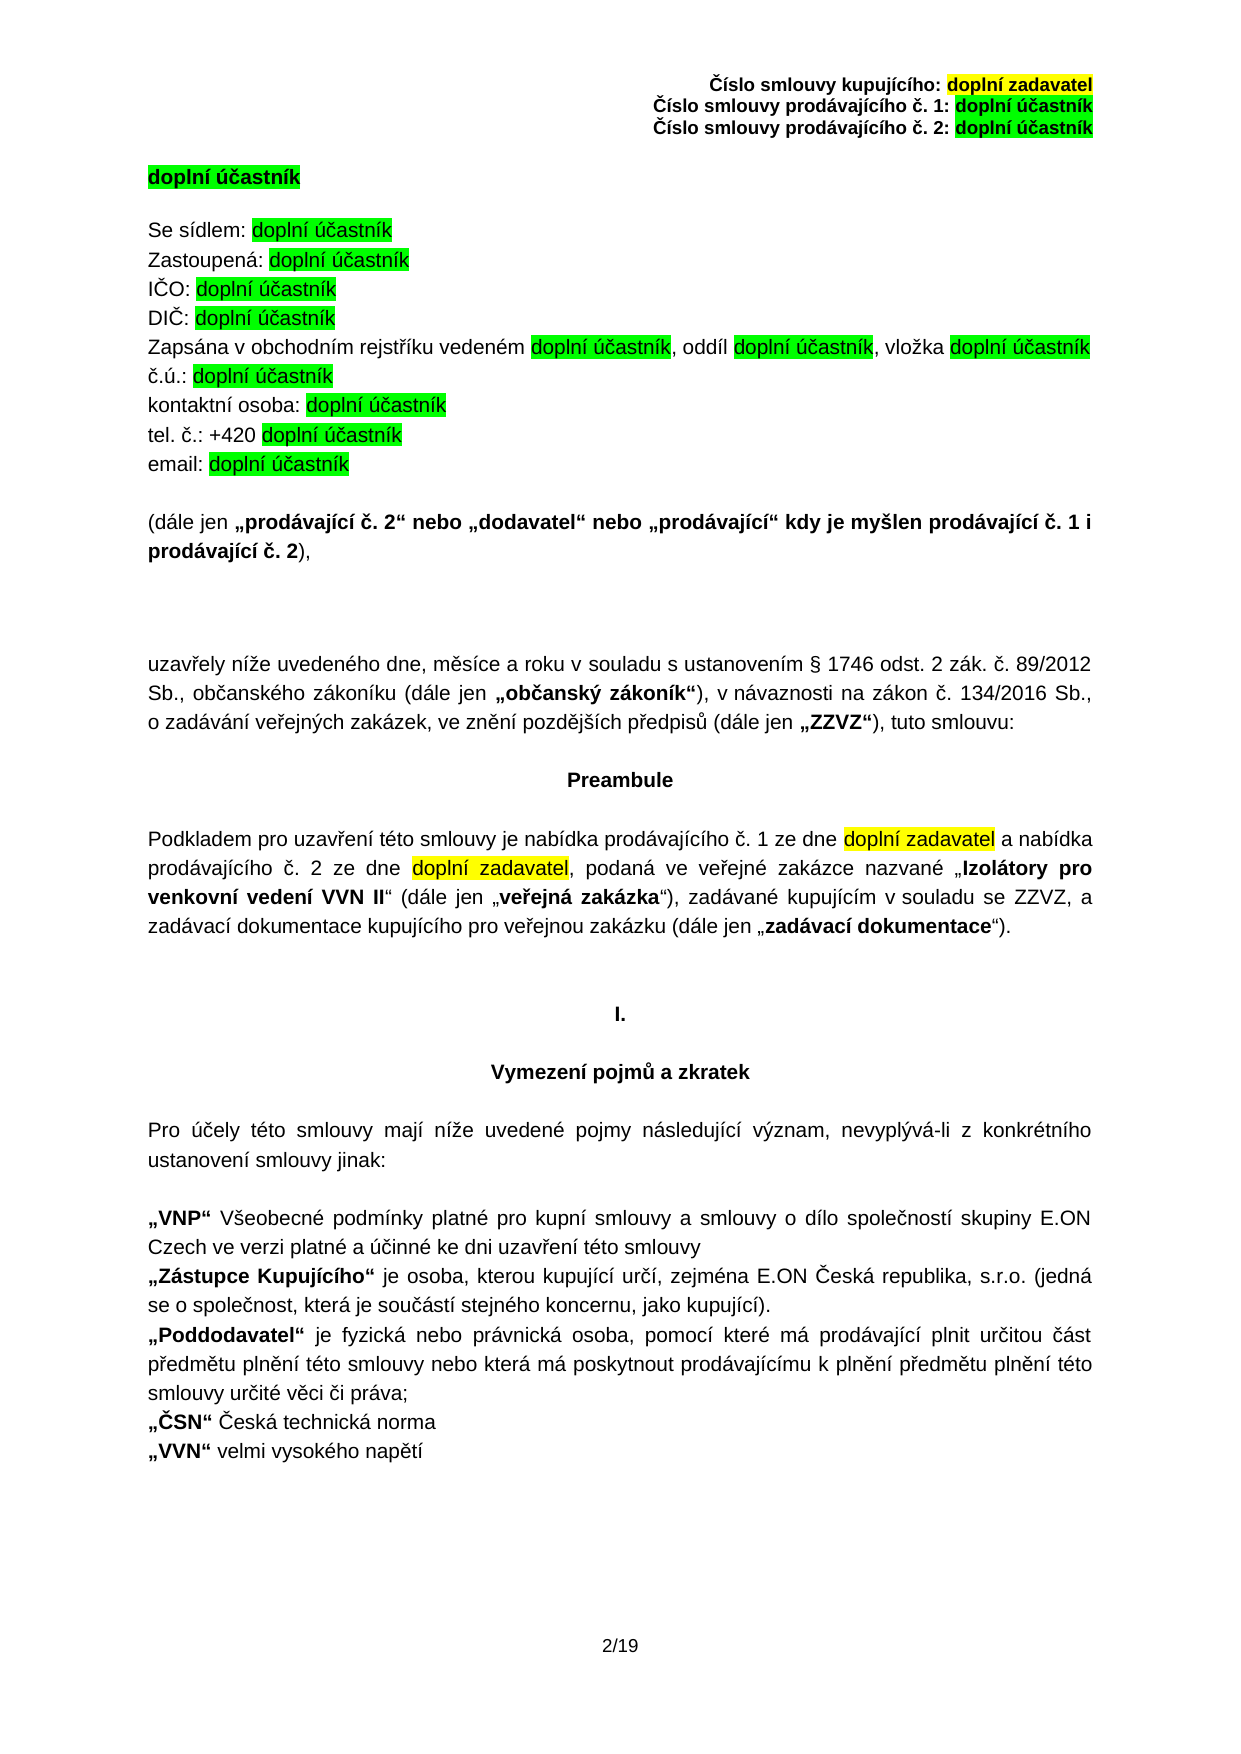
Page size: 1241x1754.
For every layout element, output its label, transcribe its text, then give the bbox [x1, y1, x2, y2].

text „ČSN“ Česká technická norma [148, 1405, 1093, 1434]
text Zapsána v obchodním rejstříku vedeném doplní účastník, oddíl doplní účastník, vložka doplní účastník [148, 330, 1093, 359]
text „VVN“ velmi vysokého napětí [148, 1434, 1093, 1463]
text Preambule [148, 763, 1093, 792]
text IČO: doplní účastník [148, 271, 1093, 301]
text „Poddodavatel“ je fyzická nebo právnická osoba, pomocí které má prodávající plnit určitou část předmětu plnění této smlouvy nebo která má poskytnout prodávajícímu k plnění předmětu plnění této smlouvy určité věci či práva; [148, 1317, 1093, 1405]
text č.ú.: doplní účastník [148, 359, 1093, 388]
text kontaktní osoba: doplní účastník [148, 388, 1093, 417]
text Pro účely této smlouvy mají níže uvedené pojmy následující význam, nevyplývá-li z konkrétního ustanovení smlouvy jinak: [148, 1113, 1093, 1171]
text doplní účastník [148, 160, 1093, 189]
text DIČ: doplní účastník [148, 301, 1093, 330]
text tel. č.: +420 doplní účastník [148, 417, 1093, 446]
text Zastoupená: doplní účastník [148, 242, 1093, 271]
text I. [148, 996, 1093, 1026]
text „Zástupce Kupujícího“ je osoba, kterou kupující určí, zejména E.ON Česká republika, s.r.o. (jedná se o společnost, která je součástí stejného koncernu, jako kupující). [148, 1259, 1093, 1317]
text „VNP“ Všeobecné podmínky platné pro kupní smlouvy a smlouvy o dílo společností skupiny E.ON Czech ve verzi platné a účinné ke dni uzavření této smlouvy [148, 1201, 1093, 1259]
text email: doplní účastník [148, 446, 1093, 476]
text (dále jen „prodávající č. 2“ nebo „dodavatel“ nebo „prodávající“ kdy je myšlen prodávající č. 1 i prodávající č. 2), [148, 505, 1093, 563]
text uzavřely níže uvedeného dne, měsíce a roku v souladu s ustanovením § 1746 odst. 2 zák. č. 89/2012 Sb., občanského zákoníku (dále jen „občanský zákoník“), v návaznosti na zákon č. 134/2016 Sb., o zadávání veřejných zakázek, ve znění pozdějších předpisů (dále jen „ZZVZ“), tuto smlouvu: [148, 646, 1093, 734]
text Se sídlem: doplní účastník [148, 213, 1093, 242]
text Vymezení pojmů a zkratek [148, 1055, 1093, 1084]
text Podkladem pro uzavření této smlouvy je nabídka prodávajícího č. 1 ze dne doplní zadavatel a nabídka prodávajícího č. 2 ze dne doplní zadavatel, podaná ve veřejné zakázce nazvané „Izolátory pro venkovní vedení VVN II“ (dále jen „veřejná zakázka“), zadávané kupujícím v souladu se ZZVZ, a zadávací dokumentace kupujícího pro veřejnou zakázku (dále jen „zadávací dokumentace“). [148, 821, 1093, 938]
